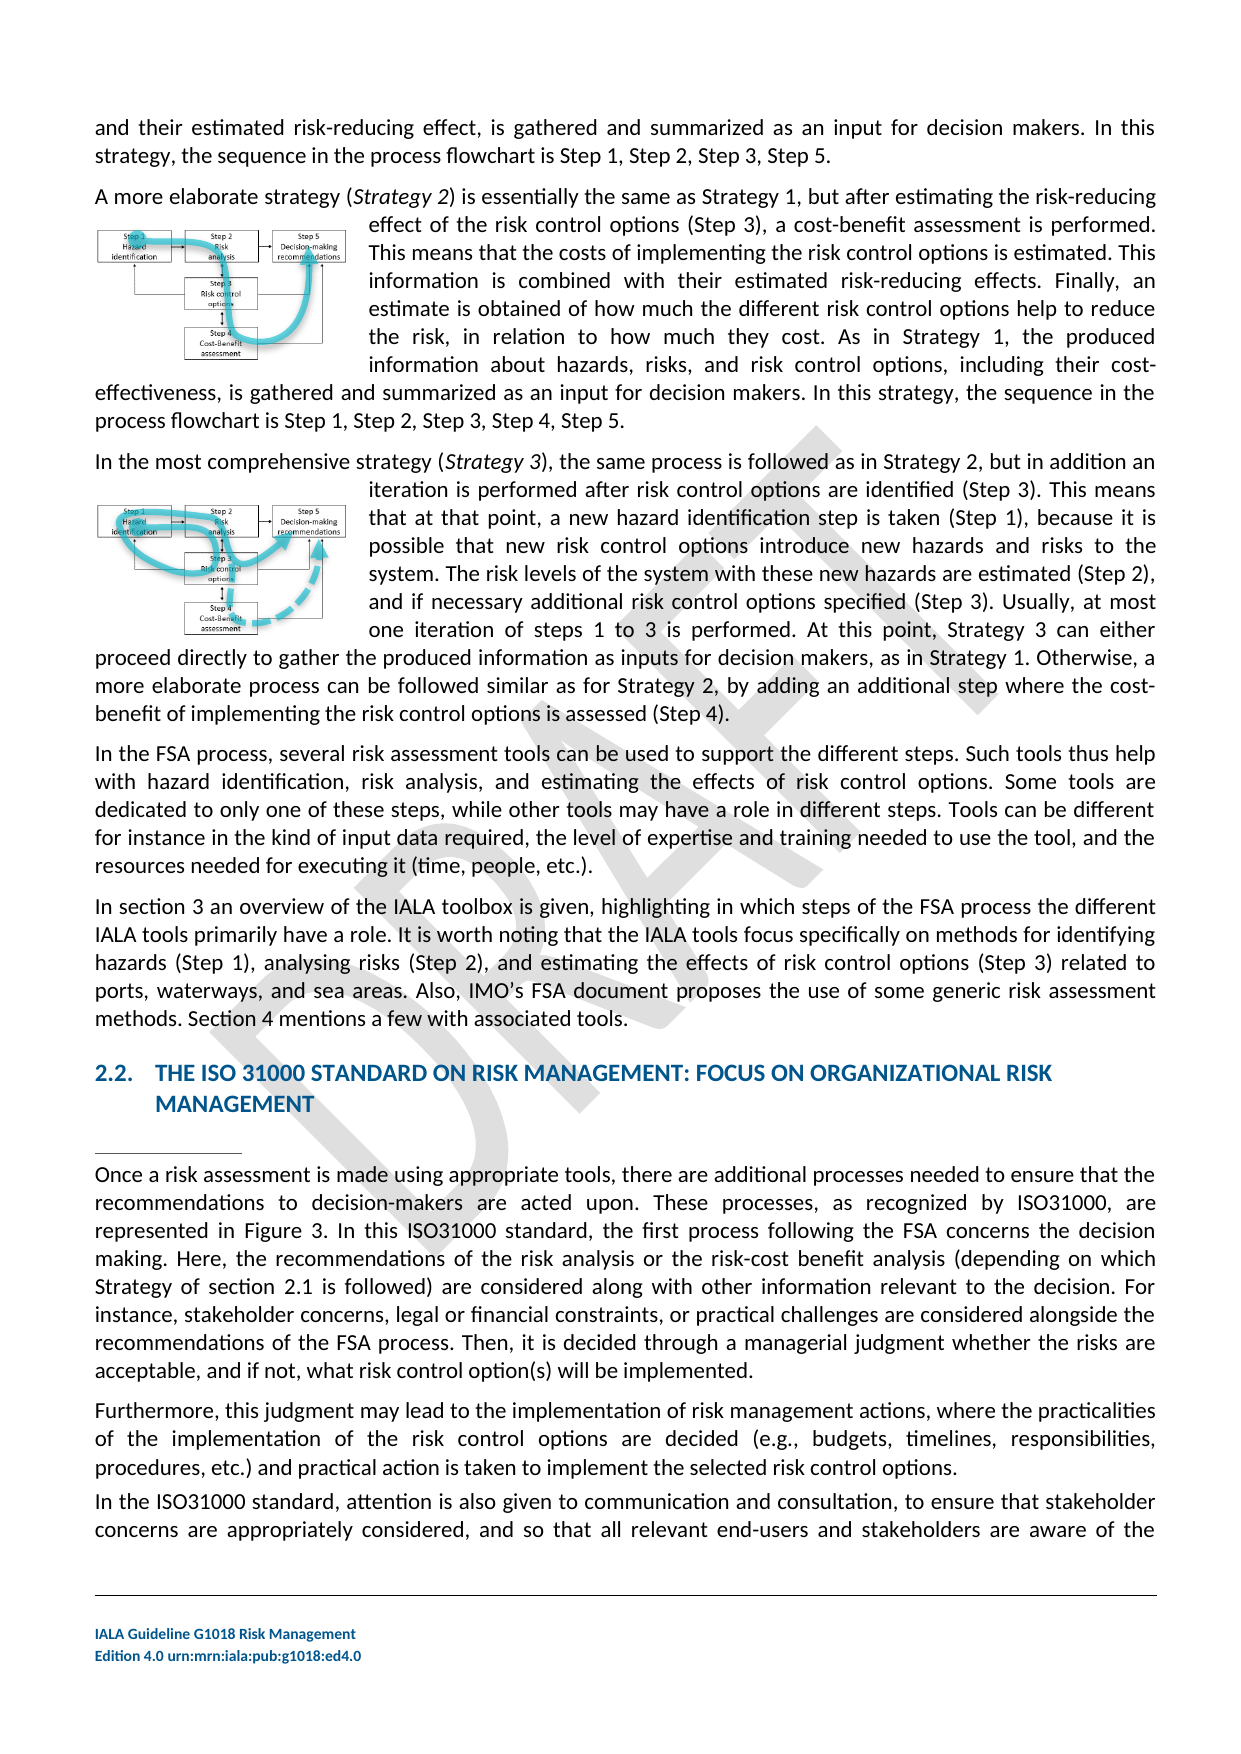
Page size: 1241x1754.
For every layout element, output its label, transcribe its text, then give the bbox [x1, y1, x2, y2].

text In the FSA process, several risk assessment tools can be used to support the different steps. Such tools thus help with hazard identification, risk analysis, and estimating the effects of risk control options. Some tools are dedicated to only one of these steps, while other tools may have a role in different steps. Tools can be different for instance in the kind of input data required, the level of expertise and training needed to use the tool, and the resources needed for executing it (time, people, etc.). [94, 739, 1157, 879]
text In the most comprehensive strategy (Strategy 3), the same process is followed as in Strategy 2, but in addition an iteration is performed after risk control options are identified (Step 3). This means that at that point, a new hazard identification step is taken (Step 1), because it is possible that new risk control options introduce new hazards and risks to the system. The risk levels of the system with these new hazards are estimated (Step 2), and if necessary additional risk control options specified (Step 3). Usually, at most one iteration of steps 1 to 3 is performed. At this point, Strategy 3 can either proceed directly to gather the produced information as inputs for decision makers, as in Strategy 1. Otherwise, a more elaborate process can be followed similar as for Strategy 2, by adding an additional step where the cost-benefit of implementing the risk control options is assessed (Step 4). [94, 447, 1157, 727]
picture [94, 502, 350, 638]
text A more elaborate strategy (Strategy 2) is essentially the same as Strategy 1, but after estimating the risk-reducing effect of the risk control options (Step 3), a cost-benefit assessment is performed. This means that the costs of implementing the risk control options is estimated. This information is combined with their estimated risk-reducing effects. Finally, an estimate is obtained of how much the different risk control options help to reduce the risk, in relation to how much they cost. As in Strategy 1, the produced information about hazards, risks, and risk control options, including their cost-effectiveness, is gathered and summarized as an input for decision makers. In this strategy, the sequence in the process flowchart is Step 1, Step 2, Step 3, Step 4, Step 5. [94, 182, 1157, 434]
text In section 3 an overview of the IALA toolbox is given, highlighting in which steps of the FSA process the different IALA tools primarily have a role. It is worth noting that the IALA tools focus specifically on methods for identifying hazards (Step 1), analysing risks (Step 2), and estimating the effects of risk control options (Step 3) related to ports, waterways, and sea areas. Also, IMO’s FSA document proposes the use of some generic risk assessment methods. Section 4 mentions a few with associated tools. [94, 892, 1157, 1032]
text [94, 1487, 1157, 1543]
text Furthermore, this judgment may lead to the implementation of risk management actions, where the practicalities of the implementation of the risk control options are decided (e.g., budgets, timelines, responsibilities, procedures, etc.) and practical action is taken to implement the selected risk control options. [94, 1397, 1157, 1481]
subtitle The ISO 31000 Standard On Risk Management: Focus On Organizational Risk Management [94, 1057, 1084, 1118]
text Once a risk assessment is made using appropriate tools, there are additional processes needed to ensure that the recommendations to decision-makers are acted upon. These processes, as recognized by ISO31000, are represented in Figure 3. In this ISO31000 standard, the first process following the FSA concerns the decision making. Here, the recommendations of the risk analysis or the risk-cost benefit analysis (depending on which Strategy of section 2.1 is followed) are considered along with other information relevant to the decision. For instance, stakeholder concerns, legal or financial constraints, or practical challenges are considered alongside the recommendations of the FSA process. Then, it is decided through a managerial judgment whether the risks are acceptable, and if not, what risk control option(s) will be implemented. [94, 1160, 1157, 1384]
picture [94, 226, 350, 363]
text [94, 113, 1157, 169]
